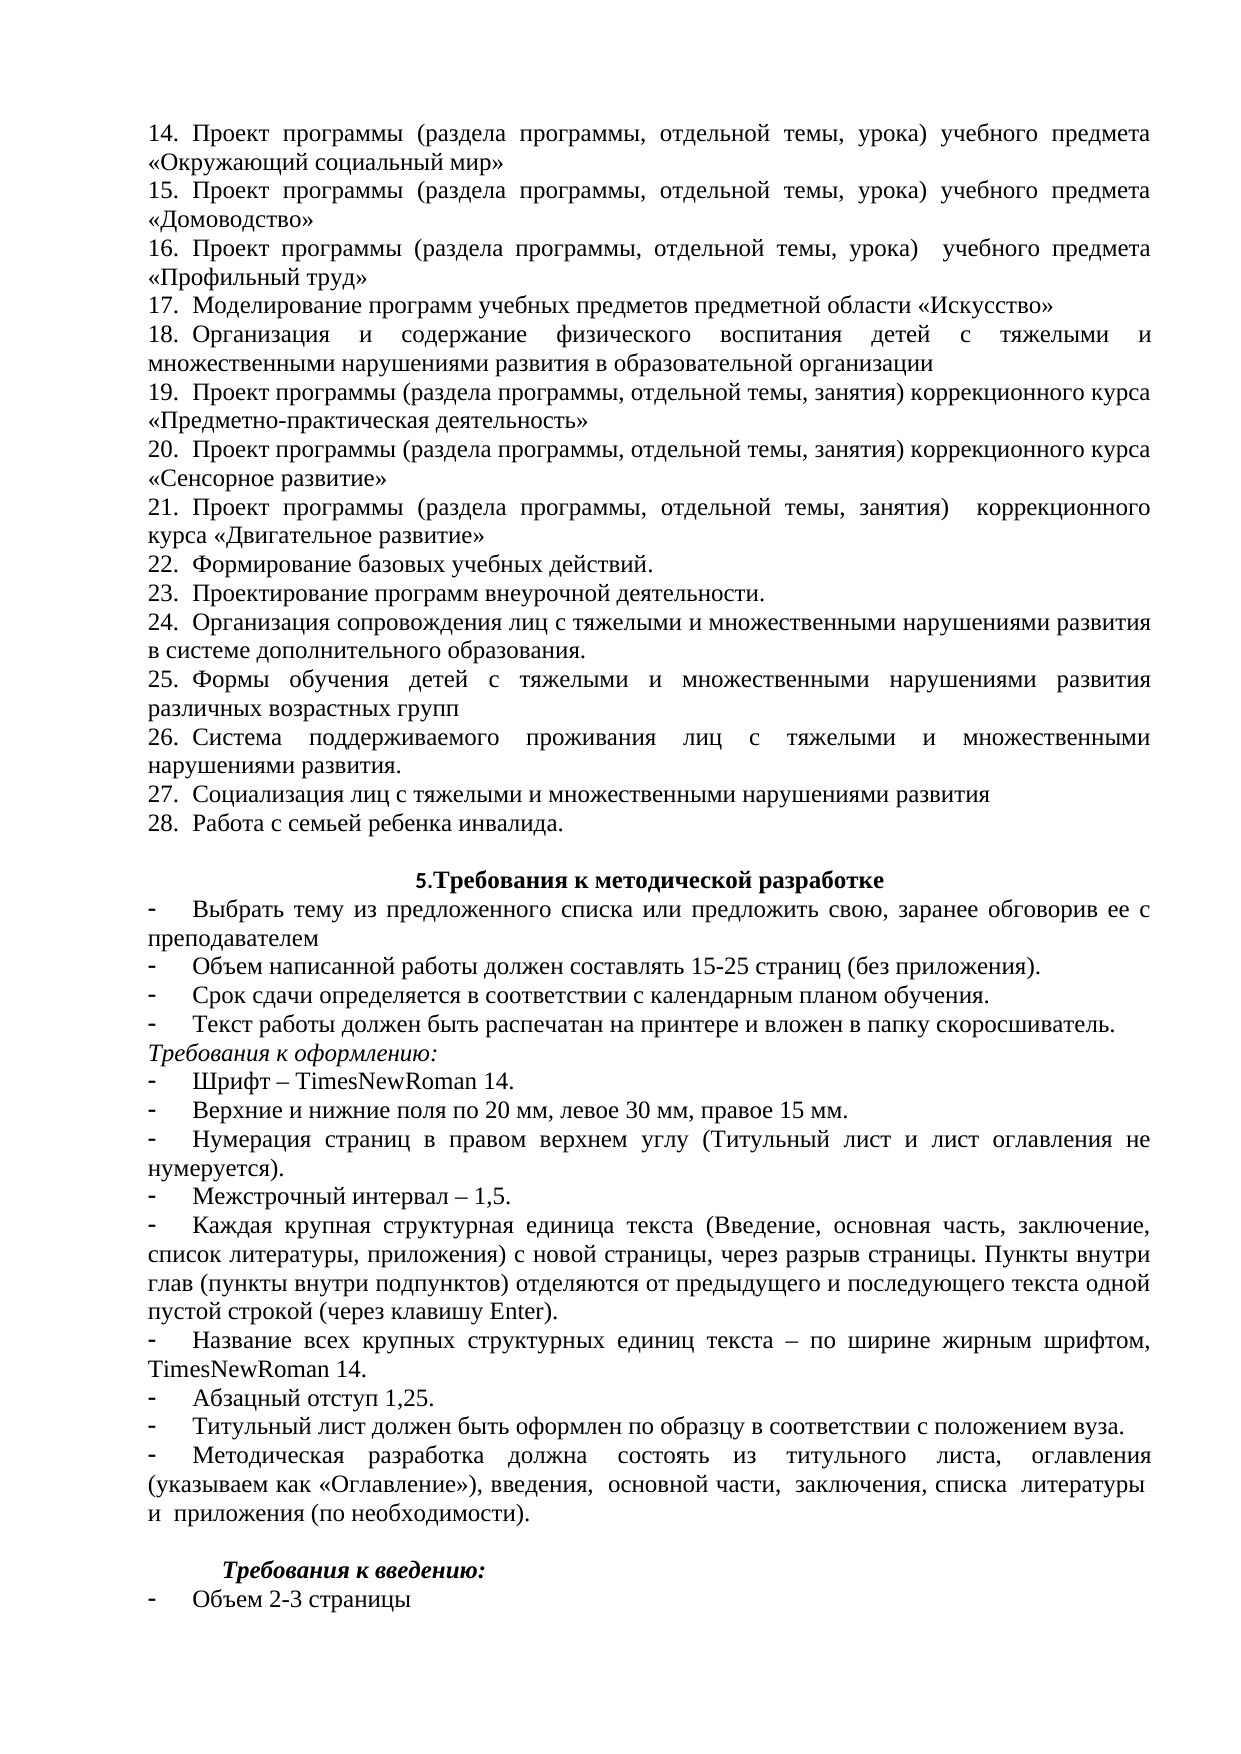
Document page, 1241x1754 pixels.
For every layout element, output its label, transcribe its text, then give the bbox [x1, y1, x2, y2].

list Методическая разработка должна состоять из титульного листа, оглавления (указываем как «Оглавление»), введения, основной части, заключения, списка литературы и приложения (по необходимости). [148, 1440, 1152, 1526]
list Верхние и нижние поля по 20 мм, левое 30 мм, правое 15 мм. [148, 1095, 1152, 1124]
list Абзацный отступ 1,25. [148, 1383, 1152, 1411]
list Система поддерживаемого проживания лиц с тяжелыми и множественными нарушениями развития. [148, 722, 1152, 779]
list Шрифт – TimesNewRoman 14. [148, 1066, 1152, 1095]
list Проект программы (раздела программы, отдельной темы, урока) учебного предмета «Профильный труд» [148, 233, 1152, 291]
list Межстрочный интервал – 1,5. [148, 1181, 1152, 1210]
list Проект программы (раздела программы, отдельной темы, занятия) коррекционного курса «Сенсорное развитие» [148, 434, 1152, 492]
list Социализация лиц с тяжелыми и множественными нарушениями развития [148, 779, 1152, 808]
list Проект программы (раздела программы, отдельной темы, урока) учебного предмета «Окружающий социальный мир» [148, 118, 1152, 176]
text Требования к введению: [148, 1555, 1152, 1584]
list Проектирование программ внеурочной деятельности. [148, 578, 1152, 607]
text 5.Требования к методической разработке [148, 865, 1152, 894]
list Проект программы (раздела программы, отдельной темы, урока) учебного предмета «Домоводство» [148, 176, 1152, 233]
list Текст работы должен быть распечатан на принтере и вложен в папку скоросшиватель. [148, 1009, 1152, 1038]
list Проект программы (раздела программы, отдельной темы, занятия) коррекционного курса «Двигательное развитие» [148, 492, 1152, 549]
list Титульный лист должен быть оформлен по образцу в соответствии с положением вуза. [148, 1411, 1152, 1440]
list Название всех крупных структурных единиц текста – по ширине жирным шрифтом, TimesNewRoman 14. [148, 1325, 1152, 1383]
list Срок сдачи определяется в соответствии с календарным планом обучения. [148, 980, 1152, 1009]
list Выбрать тему из предложенного списка или предложить свою, заранее обговорив ее с преподавателем [148, 894, 1152, 951]
list Проект программы (раздела программы, отдельной темы, занятия) коррекционного курса «Предметно-практическая деятельность» [148, 377, 1152, 434]
text Требования к оформлению: [148, 1038, 1152, 1066]
list Формы обучения детей с тяжелыми и множественными нарушениями развития различных возрастных групп [148, 664, 1152, 722]
list Организация и содержание физического воспитания детей с тяжелыми и множественными нарушениями развития в образовательной организации [148, 319, 1152, 377]
list Объем написанной работы должен составлять 15-25 страниц (без приложения). [148, 951, 1152, 980]
list Работа с семьей ребенка инвалида. [148, 808, 1152, 837]
list Объем 2-3 страницы [148, 1584, 1152, 1613]
list Организация сопровождения лиц с тяжелыми и множественными нарушениями развития в системе дополнительного образования. [148, 607, 1152, 664]
list Формирование базовых учебных действий. [148, 549, 1152, 578]
list Моделирование программ учебных предметов предметной области «Искусство» [148, 291, 1152, 319]
list Нумерация страниц в правом верхнем углу (Титульный лист и лист оглавления не нумеруется). [148, 1124, 1152, 1181]
list Каждая крупная структурная единица текста (Введение, основная часть, заключение, список литературы, приложения) с новой страницы, через разрыв страницы. Пункты внутри глав (пункты внутри подпунктов) отделяются от предыдущего и последующего текста одной пустой строкой (через клавишу Enter). [148, 1210, 1152, 1325]
